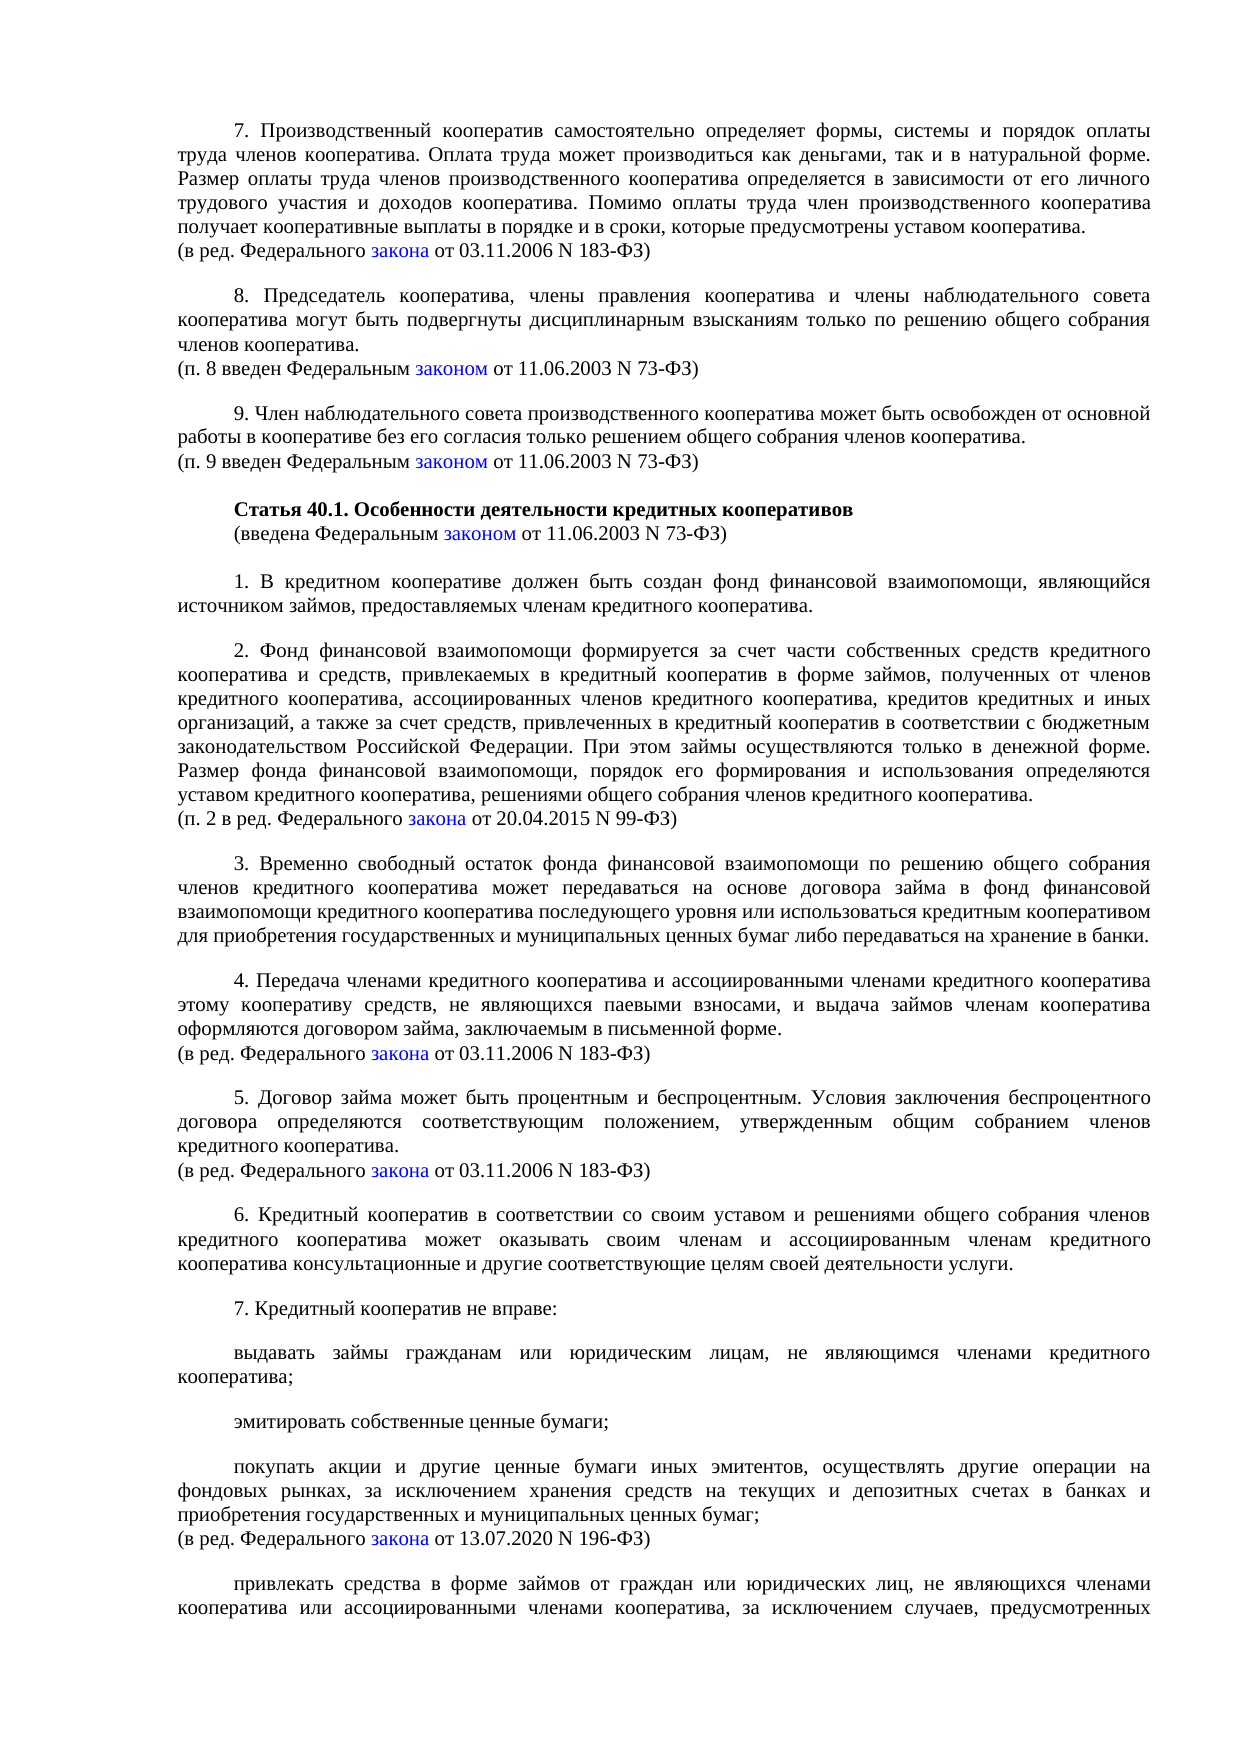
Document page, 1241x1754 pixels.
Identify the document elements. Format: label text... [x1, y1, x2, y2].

text (п. 9 введен Федеральным законом от 11.06.2003 N 73-ФЗ) [177, 448, 1152, 473]
text 6. Кредитный кооператив в соответствии со своим уставом и решениями общего собрания членов кредитного кооператива может оказывать своим членам и ассоциированным членам кредитного кооператива консультационные и другие соответствующие целям своей деятельности услуги. [177, 1202, 1152, 1274]
text (введена Федеральным законом от 11.06.2003 N 73-ФЗ) [177, 521, 1152, 545]
text 2. Фонд финансовой взаимопомощи формируется за счет части собственных средств кредитного кооператива и средств, привлекаемых в кредитный кооператив в форме займов, полученных от членов кредитного кооператива, ассоциированных членов кредитного кооператива, кредитов кредитных и иных организаций, а также за счет средств, привлеченных в кредитный кооператив в соответствии с бюджетным законодательством Российской Федерации. При этом займы осуществляются только в денежной форме. Размер фонда финансовой взаимопомощи, порядок его формирования и использования определяются уставом кредитного кооператива, решениями общего собрания членов кредитного кооператива. [177, 638, 1152, 806]
text (в ред. Федерального закона от 03.11.2006 N 183-ФЗ) [177, 1040, 1152, 1064]
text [177, 1571, 1152, 1619]
text (п. 2 в ред. Федерального закона от 20.04.2015 N 99-ФЗ) [177, 806, 1152, 830]
text (в ред. Федерального закона от 13.07.2020 N 196-ФЗ) [177, 1526, 1152, 1550]
text 8. Председатель кооператива, члены правления кооператива и члены наблюдательного совета кооператива могут быть подвергнуты дисциплинарным взысканиям только по решению общего собрания членов кооператива. [177, 283, 1152, 356]
text 3. Временно свободный остаток фонда финансовой взаимопомощи по решению общего собрания членов кредитного кооператива может передаваться на основе договора займа в фонд финансовой взаимопомощи кредитного кооператива последующего уровня или использоваться кредитным кооперативом для приобретения государственных и муниципальных ценных бумаг либо передаваться на хранение в банки. [177, 851, 1152, 947]
text выдавать займы гражданам или юридическим лицам, не являющимся членами кредитного кооператива; [177, 1340, 1152, 1388]
title Статья 40.1. Особенности деятельности кредитных кооперативов [177, 497, 1152, 521]
text 5. Договор займа может быть процентным и беспроцентным. Условия заключения беспроцентного договора определяются соответствующим положением, утвержденным общим собранием членов кредитного кооператива. [177, 1085, 1152, 1157]
text 7. Кредитный кооператив не вправе: [177, 1295, 1152, 1319]
text 9. Член наблюдательного совета производственного кооператива может быть освобожден от основной работы в кооперативе без его согласия только решением общего собрания членов кооператива. [177, 400, 1152, 448]
text (п. 8 введен Федеральным законом от 11.06.2003 N 73-ФЗ) [177, 356, 1152, 379]
text 1. В кредитном кооперативе должен быть создан фонд финансовой взаимопомощи, являющийся источником займов, предоставляемых членам кредитного кооператива. [177, 569, 1152, 617]
text эмитировать собственные ценные бумаги; [177, 1409, 1152, 1433]
text покупать акции и другие ценные бумаги иных эмитентов, осуществлять другие операции на фондовых рынках, за исключением хранения средств на текущих и депозитных счетах в банках и приобретения государственных и муниципальных ценных бумаг; [177, 1454, 1152, 1526]
text 4. Передача членами кредитного кооператива и ассоциированными членами кредитного кооператива этому кооперативу средств, не являющихся паевыми взносами, и выдача займов членам кооператива оформляются договором займа, заключаемым в письменной форме. [177, 968, 1152, 1040]
text (в ред. Федерального закона от 03.11.2006 N 183-ФЗ) [177, 1157, 1152, 1182]
text (в ред. Федерального закона от 03.11.2006 N 183-ФЗ) [177, 238, 1152, 262]
text 7. Производственный кооператив самостоятельно определяет формы, системы и порядок оплаты труда членов кооператива. Оплата труда может производиться как деньгами, так и в натуральной форме. Размер оплаты труда членов производственного кооператива определяется в зависимости от его личного трудового участия и доходов кооператива. Помимо оплаты труда член производственного кооператива получает кооперативные выплаты в порядке и в сроки, которые предусмотрены уставом кооператива. [177, 118, 1152, 238]
